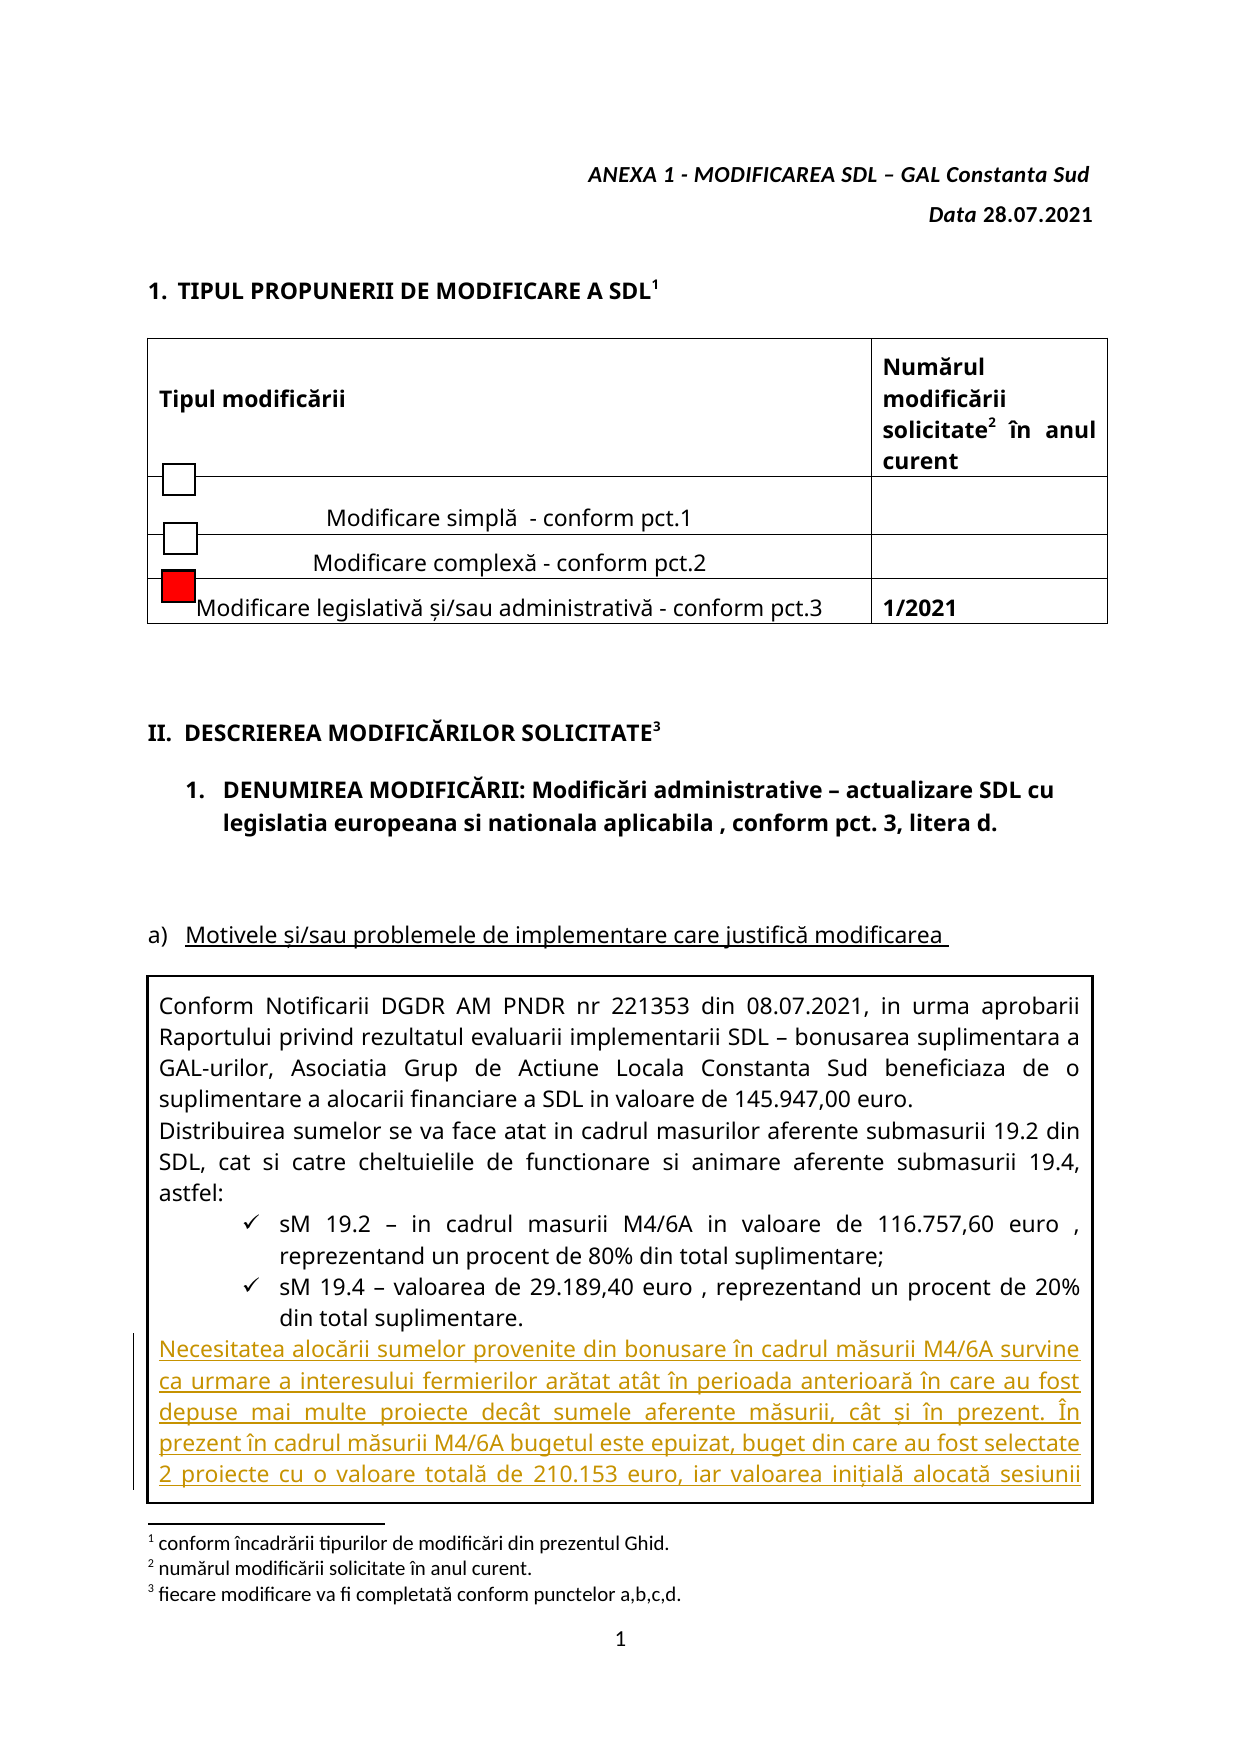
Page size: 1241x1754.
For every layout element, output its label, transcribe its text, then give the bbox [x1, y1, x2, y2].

text Data 28.07.2021 [148, 201, 1093, 229]
table_cell Modificare legislativă și/sau administrativă - conform pct.3 [148, 579, 871, 623]
table_header Numărul modificării solicitate în anul curent [872, 339, 1107, 476]
table_cell Modificare complexă - conform pct.2 [148, 535, 871, 578]
text ANEXA 1 - MODIFICAREA SDL – GAL Constanta Sud [148, 160, 1093, 188]
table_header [149, 977, 1091, 1502]
table_cell [872, 535, 1107, 578]
table_cell 1/2021 [872, 579, 1107, 623]
list Motivele și/sau problemele de implementare care justifică modificarea [148, 919, 1093, 950]
list DENUMIREA MODIFICĂRII: Modificări administrative – actualizare SDL cu legislatia europeana si nationala aplicabila , conform pct. 3, litera d. [185, 774, 1093, 839]
table_header Tipul modificării [148, 339, 871, 476]
table_cell Modificare simplă - conform pct.1 [148, 477, 871, 533]
table_cell [872, 477, 1107, 533]
list TIPUL PROPUNERII DE MODIFICARE A SDL [148, 275, 1093, 306]
text II. DESCRIEREA MODIFICĂRILOR SOLICITATE [148, 717, 1093, 748]
